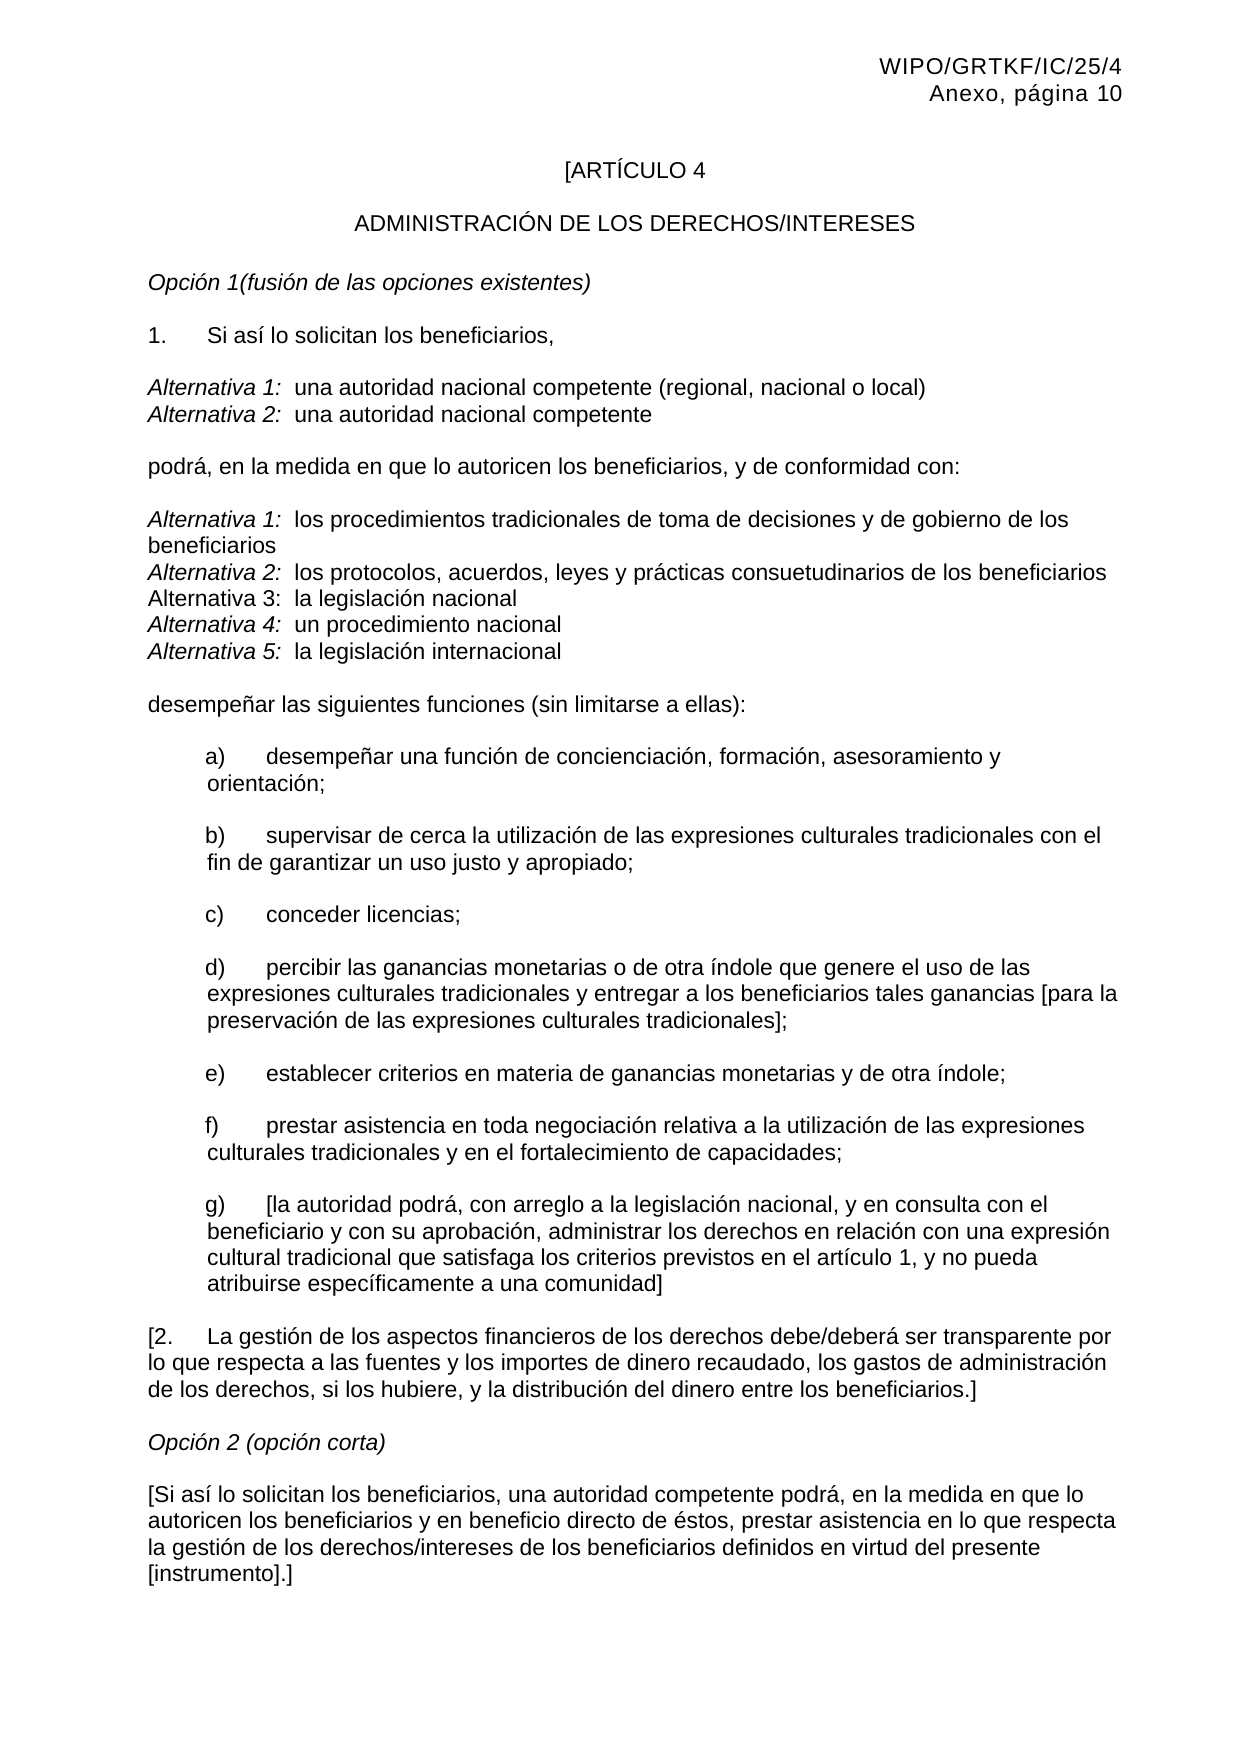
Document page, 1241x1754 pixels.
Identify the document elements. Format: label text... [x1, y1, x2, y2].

text 1. Si así lo solicitan los beneficiarios, [148, 322, 1122, 348]
text Opción 1(fusión de las opciones existentes) [148, 269, 1122, 295]
text Alternativa 1: los procedimientos tradicionales de toma de decisiones y de gobierno de los beneficiarios [148, 506, 1122, 559]
list prestar asistencia en toda negociación relativa a la utilización de las expresiones culturales tradicionales y en el fortalecimiento de capacidades; [205, 1112, 1122, 1165]
text Alternativa 5: la legislación internacional [148, 638, 1122, 664]
text Alternativa 2: los protocolos, acuerdos, leyes y prácticas consuetudinarios de los beneficiarios [148, 559, 1122, 585]
list [la autoridad podrá, con arreglo a la legislación nacional, y en consulta con el beneficiario y con su aprobación, administrar los derechos en relación con una expresión cultural tradicional que satisfaga los criterios previstos en el artículo 1, y no pueda atribuirse específicamente a una comunidad] [205, 1191, 1122, 1297]
list supervisar de cerca la utilización de las expresiones culturales tradicionales con el fin de garantizar un uso justo y apropiado; [205, 822, 1122, 875]
text [2. La gestión de los aspectos financieros de los derechos debe/deberá ser transparente por lo que respecta a las fuentes y los importes de dinero recaudado, los gastos de administración de los derechos, si los hubiere, y la distribución del dinero entre los beneficiarios.] [148, 1323, 1122, 1402]
list percibir las ganancias monetarias o de otra índole que genere el uso de las expresiones culturales tradicionales y entregar a los beneficiarios tales ganancias [para la preservación de las expresiones culturales tradicionales]; [205, 954, 1122, 1033]
subtitle [Artículo 4 ADMINISTRACIÓN DE LOS DERECHOS/INTERESES [148, 157, 1122, 236]
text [148, 1481, 1122, 1587]
list establecer criterios en materia de ganancias monetarias y de otra índole; [205, 1059, 1122, 1086]
text Alternativa 2: una autoridad nacional competente [148, 401, 1122, 427]
text Alternativa 4: un procedimiento nacional [148, 611, 1122, 638]
text Alternativa 3: la legislación nacional [148, 585, 1122, 611]
list conceder licencias; [205, 901, 1122, 928]
list desempeñar una función de concienciación, formación, asesoramiento y orientación; [205, 743, 1122, 796]
text Alternativa 1: una autoridad nacional competente (regional, nacional o local) [148, 374, 1122, 401]
text podrá, en la medida en que lo autoricen los beneficiarios, y de conformidad con: [148, 453, 1122, 480]
text desempeñar las siguientes funciones (sin limitarse a ellas): [148, 691, 1122, 717]
text Opción 2 (opción corta) [148, 1428, 1122, 1455]
